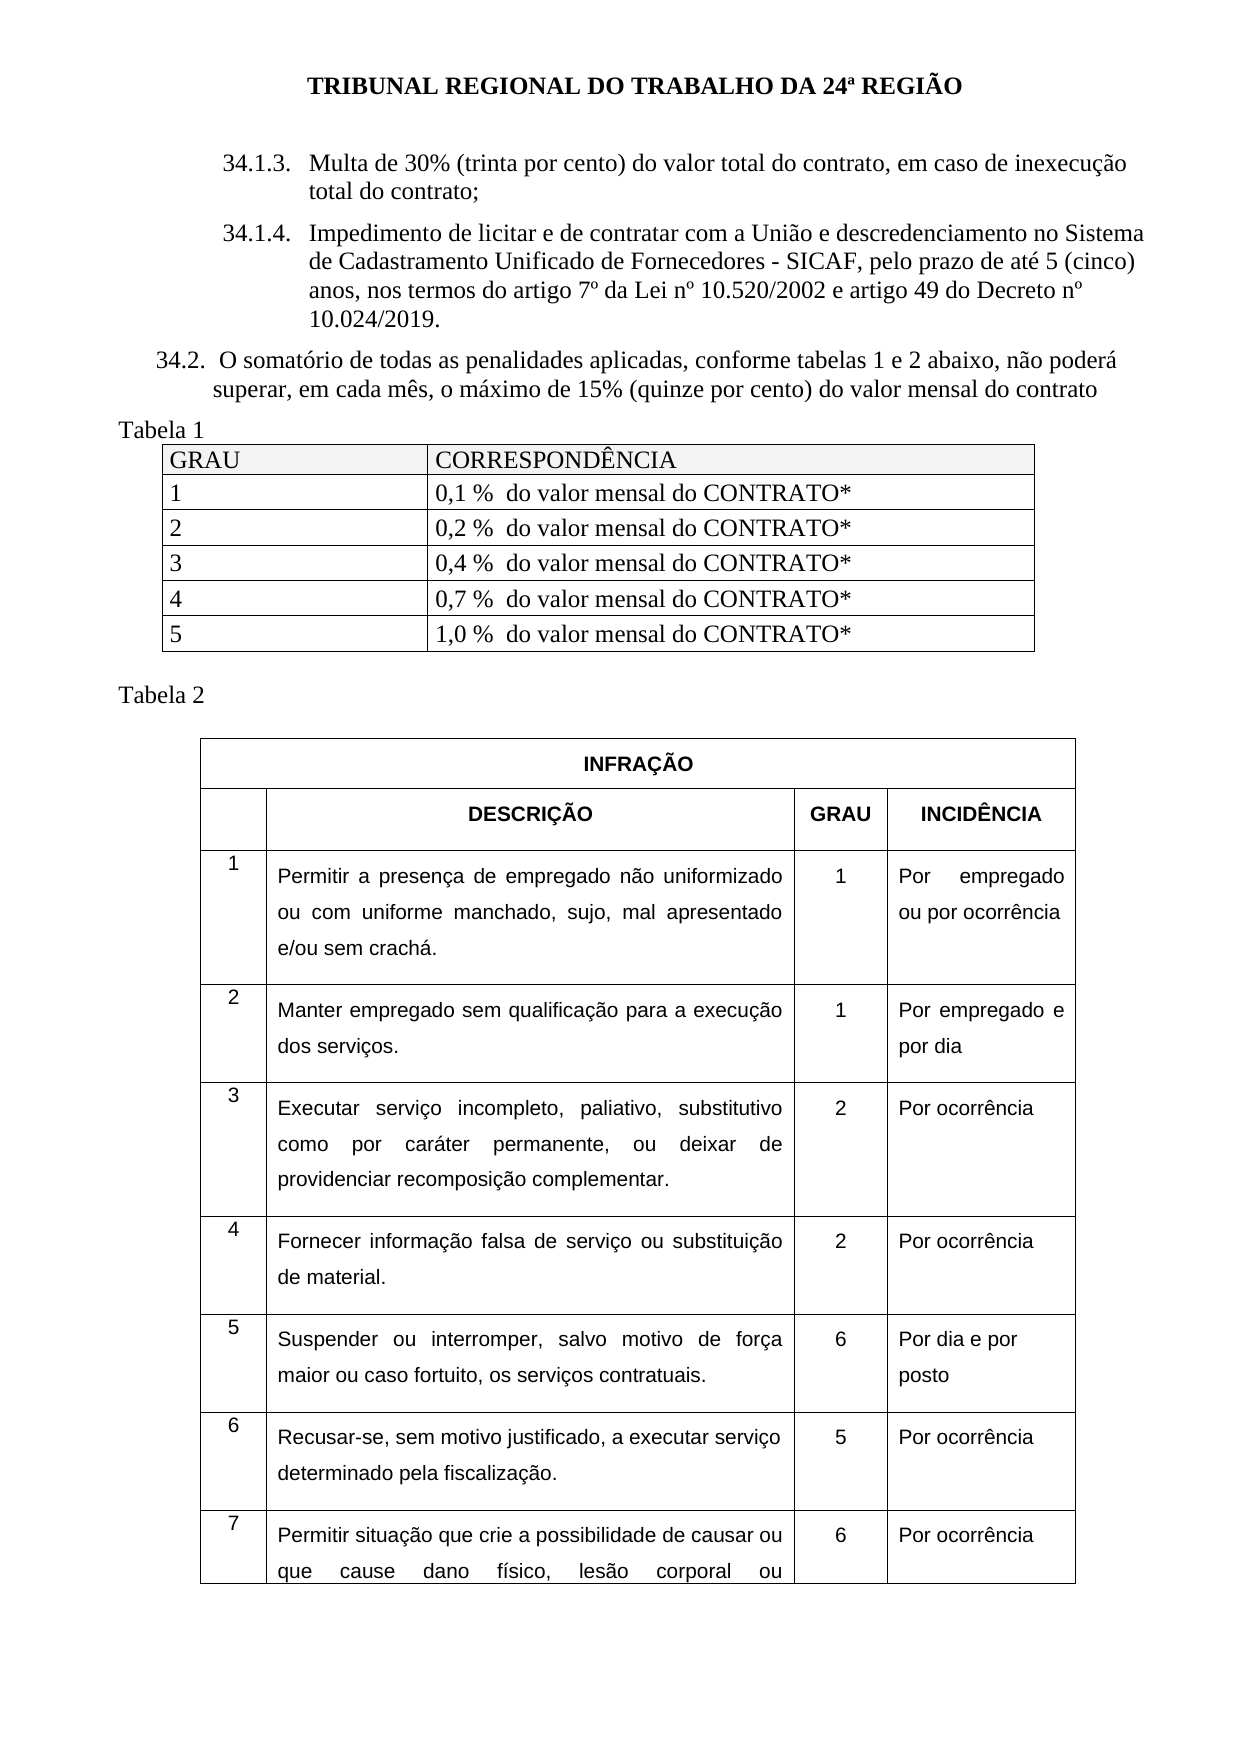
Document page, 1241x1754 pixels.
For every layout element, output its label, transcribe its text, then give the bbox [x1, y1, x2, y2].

table_cell 4 [201, 1217, 266, 1314]
table_cell 0,7 % do valor mensal do CONTRATO* [428, 581, 1034, 615]
table_cell 2 [163, 510, 427, 544]
table_cell 0,4 % do valor mensal do CONTRATO* [428, 546, 1034, 580]
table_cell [267, 1511, 794, 1583]
table_cell Executar serviço incompleto, paliativo, substitutivo como por caráter permanente, ou deixar de providenciar recomposição complementar. [267, 1083, 794, 1216]
table_cell Por ocorrência [888, 1217, 1075, 1314]
table_cell 1 [795, 985, 887, 1082]
table_cell Por dia e por posto [888, 1315, 1075, 1412]
table_cell 1 [201, 851, 266, 984]
table_cell Fornecer informação falsa de serviço ou substituição de material. [267, 1217, 794, 1314]
table_cell Permitir a presença de empregado não uniformizado ou com uniforme manchado, sujo, mal apresentado e/ou sem crachá. [267, 851, 794, 984]
table_cell 5 [163, 616, 427, 651]
table_cell 7 [201, 1511, 266, 1583]
table_cell 1 [163, 475, 427, 509]
text Tabela 2 [118, 681, 1152, 709]
table_cell 4 [163, 581, 427, 615]
table_cell 3 [163, 546, 427, 580]
table_cell 5 [795, 1413, 887, 1509]
list Multa de 30% (trinta por cento) do valor total do contrato, em caso de inexecução total do contrato; [222, 148, 1152, 205]
table_cell Por ocorrência [888, 1083, 1075, 1216]
table_cell 0,1 % do valor mensal do CONTRATO* [428, 475, 1034, 509]
table_cell Por empregado e por dia [888, 985, 1075, 1082]
table_cell 1,0 % do valor mensal do CONTRATO* [428, 616, 1034, 651]
table_cell 0,2 % do valor mensal do CONTRATO* [428, 510, 1034, 544]
table_cell Manter empregado sem qualificação para a execução dos serviços. [267, 985, 794, 1082]
table_cell 2 [201, 985, 266, 1082]
table_cell Recusar-se, sem motivo justificado, a executar serviço determinado pela fiscalização. [267, 1413, 794, 1509]
table_cell Por empregado ou por ocorrência [888, 851, 1075, 984]
table_cell GRAU [795, 789, 887, 850]
table_cell 5 [201, 1315, 266, 1412]
table_header INFRAÇÃO [201, 739, 1075, 788]
table_cell 2 [795, 1083, 887, 1216]
table_cell INCIDÊNCIA [888, 789, 1075, 850]
table_header GRAU [163, 445, 427, 474]
table_cell DESCRIÇÃO [267, 789, 794, 850]
table_cell Por ocorrência [888, 1413, 1075, 1509]
table_cell Suspender ou interromper, salvo motivo de força maior ou caso fortuito, os serviços contratuais. [267, 1315, 794, 1412]
table_cell 6 [795, 1315, 887, 1412]
table_cell [201, 789, 266, 850]
list O somatório de todas as penalidades aplicadas, conforme tabelas 1 e 2 abaixo, não poderá superar, em cada mês, o máximo de 15% (quinze por cento) do valor mensal do contrato [156, 345, 1152, 403]
table_cell 2 [795, 1217, 887, 1314]
table_cell 1 [795, 851, 887, 984]
table_cell 3 [201, 1083, 266, 1216]
table_cell 6 [201, 1413, 266, 1509]
table_cell Por ocorrência [888, 1511, 1075, 1583]
text Tabela 1 [118, 415, 1152, 444]
table_cell 6 [795, 1511, 887, 1583]
table_header CORRESPONDÊNCIA [428, 445, 1034, 474]
list Impedimento de licitar e de contratar com a União e descredenciamento no Sistema de Cadastramento Unificado de Fornecedores - SICAF, pelo prazo de até 5 (cinco) anos, nos termos do artigo 7º da Lei nº 10.520/2002 e artigo 49 do Decreto nº 10.024/2019. [222, 218, 1152, 333]
